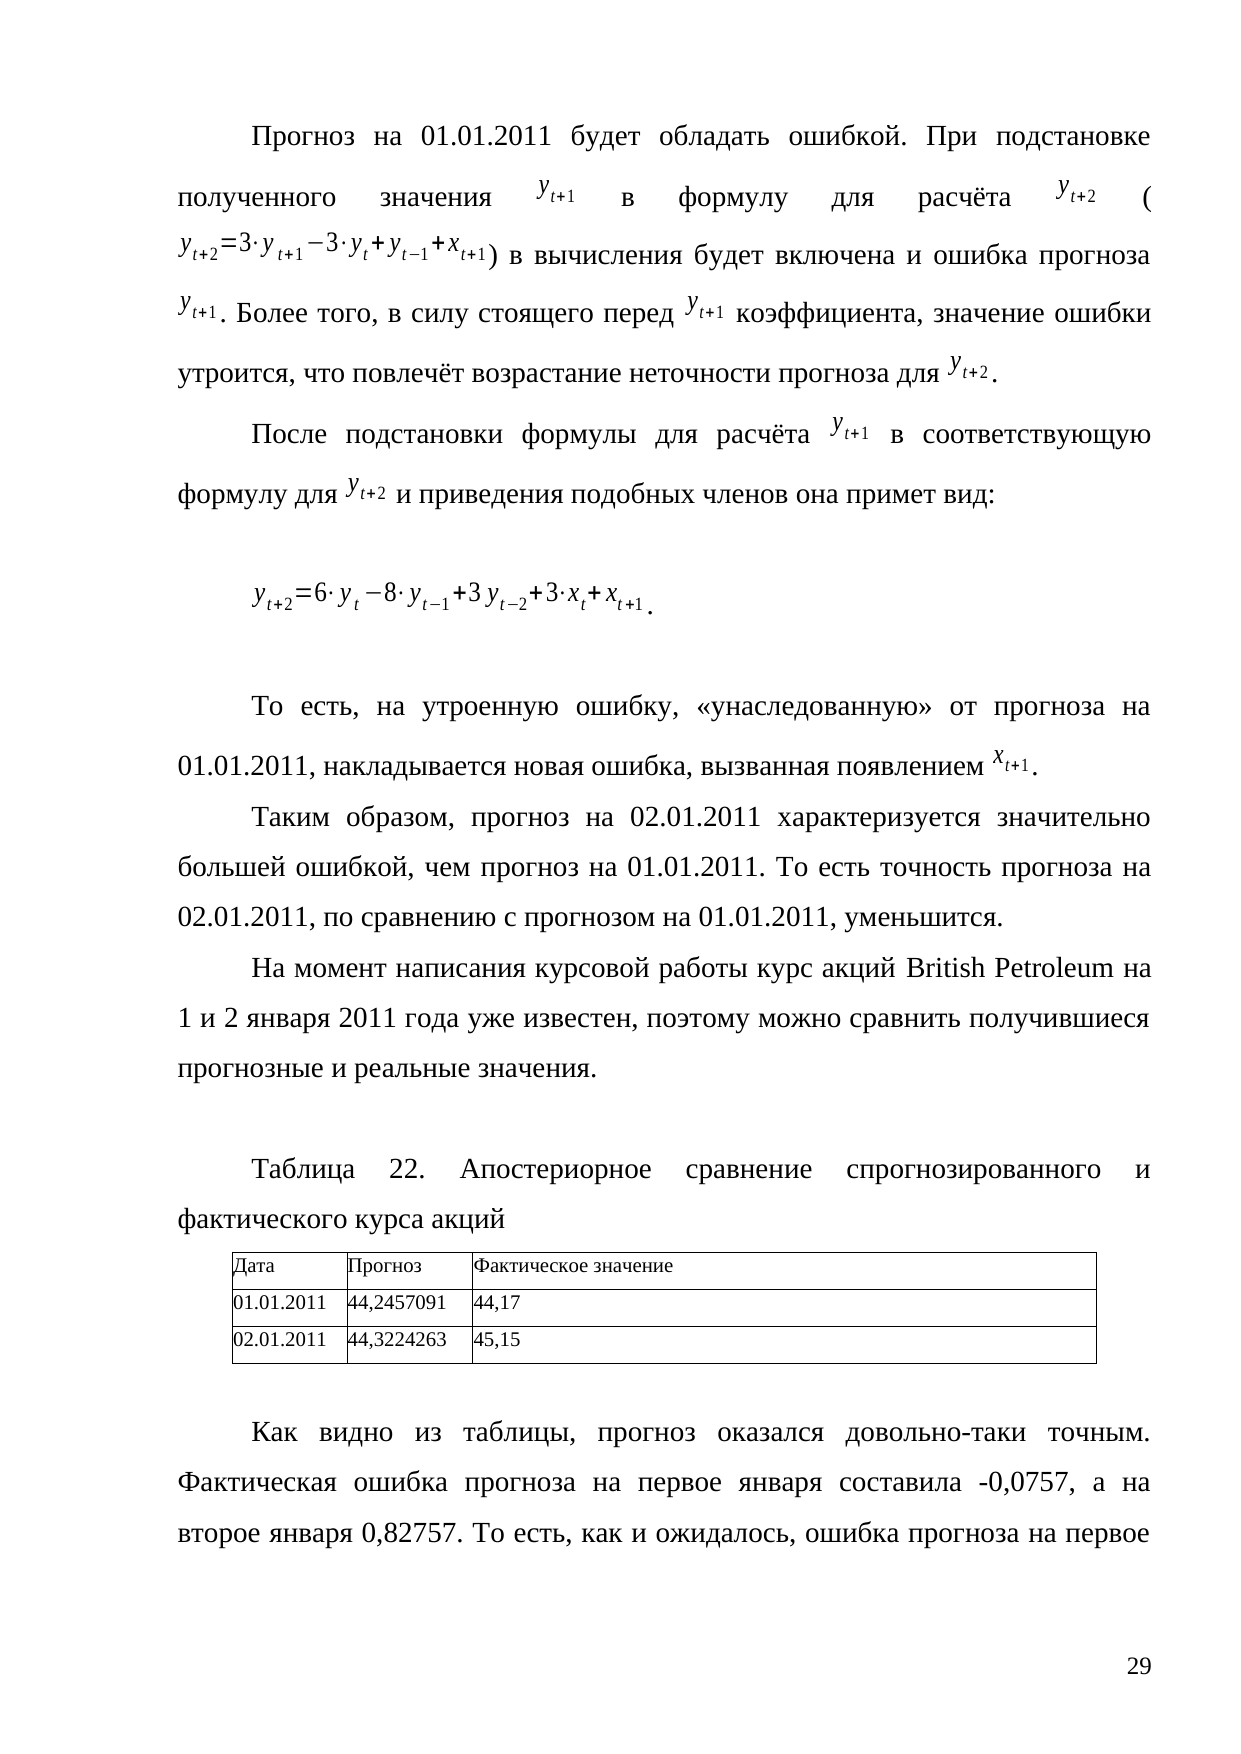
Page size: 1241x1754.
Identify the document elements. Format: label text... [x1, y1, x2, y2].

table_header Фактическое значение [473, 1253, 1096, 1289]
table_cell 44,17 [473, 1290, 1096, 1326]
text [177, 1414, 1152, 1548]
text . [177, 577, 1152, 621]
table_cell 44,2457091 [348, 1290, 472, 1326]
table_header Дата [233, 1253, 347, 1289]
text Прогноз на 01.01.2011 будет обладать ошибкой. При подстановке полученного значения в формулу для расчёта () в вычисления будет включена и ошибка прогноза . Более того, в силу стоящего перед коэффициента, значение ошибки утроится, что повлечёт возрастание неточности прогноза для . [177, 118, 1152, 389]
text То есть, на утроенную ошибку, «унаследованную» от прогноза на 01.01.2011, накладывается новая ошибка, вызванная появлением . [177, 688, 1152, 782]
table_header Прогноз [348, 1253, 472, 1289]
text Таким образом, прогноз на 02.01.2011 характеризуется значительно большей ошибкой, чем прогноз на 01.01.2011. То есть точность прогноза на 02.01.2011, по сравнению с прогнозом на 01.01.2011, уменьшится. [177, 799, 1152, 933]
table_cell 45,15 [473, 1327, 1096, 1363]
table_cell 01.01.2011 [233, 1290, 347, 1326]
table_cell 44,3224263 [348, 1327, 472, 1363]
text Таблица 22. Апостериорное сравнение спрогнозированного и фактического курса акций [177, 1151, 1152, 1235]
text После подстановки формулы для расчёта в соответствующую формулу для и приведения подобных членов она примет вид: [177, 406, 1152, 510]
text На момент написания курсовой работы курс акций British Petroleum на 1 и 2 января 2011 года уже известен, поэтому можно сравнить получившиеся прогнозные и реальные значения. [177, 950, 1152, 1084]
table_cell 02.01.2011 [233, 1327, 347, 1363]
